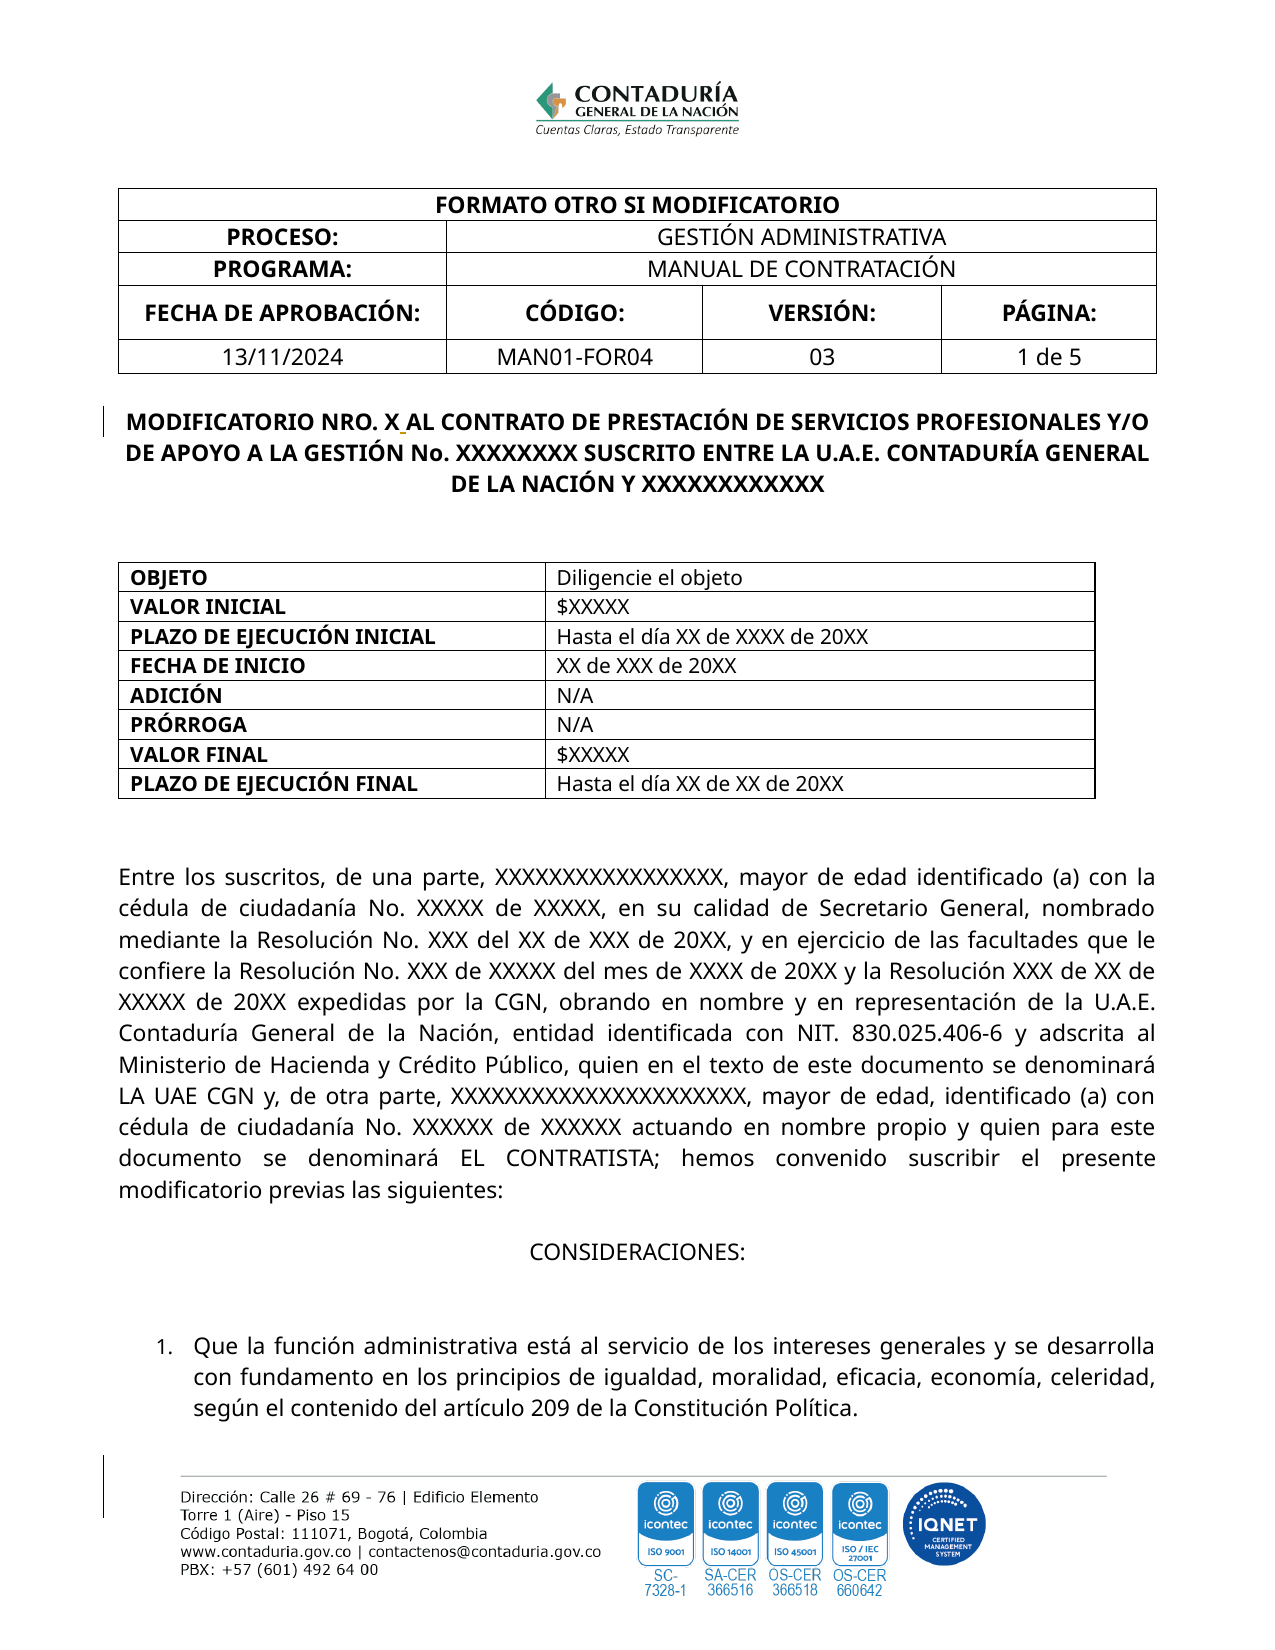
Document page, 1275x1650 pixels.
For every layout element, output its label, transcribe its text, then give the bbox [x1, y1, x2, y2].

table_cell N/A [546, 710, 1094, 739]
table_cell $XXXXX [546, 740, 1094, 768]
table_cell FECHA DE INICIO [119, 651, 545, 680]
table_cell XX de XXX de 20XX [546, 651, 1094, 680]
table_cell PLAZO DE EJECUCIÓN FINAL [119, 769, 545, 798]
table_header OBJETO [119, 563, 545, 591]
table_cell Hasta el día XX de XXXX de 20XX [546, 622, 1094, 650]
table_cell N/A [546, 681, 1094, 709]
picture [179, 29, 1096, 188]
table_cell VALOR INICIAL [119, 592, 545, 621]
text CONSIDERACIONES: [118, 1236, 1157, 1267]
table_cell PLAZO DE EJECUCIÓN INICIAL [119, 622, 545, 650]
table_cell PRÓRROGA [119, 710, 545, 739]
picture [2, 1469, 1275, 1650]
table_cell Hasta el día XX de XX de 20XX [546, 769, 1094, 798]
text MODIFICATORIO NRO. XAL CONTRATO DE PRESTACIÓN DE SERVICIOS PROFESIONALES Y/O DE APOYO A LA GESTIÓN No. XXXXXXXX SUSCRITO ENTRE LA U.A.E. CONTADURÍA GENERAL DE LA NACIÓN Y XXXXXXXXXXXX [118, 406, 1157, 499]
text Entre los suscritos, de una parte, XXXXXXXXXXXXXXXXX, mayor de edad identificado (a) con la cédula de ciudadanía No. XXXXX de XXXXX, en su calidad de Secretario General, nombrado mediante la Resolución No. XXX del XX de XXX de 20XX, y en ejercicio de las facultades que le confiere la Resolución No. XXX de XXXXX del mes de XXXX de 20XX y la Resolución XXX de XX de XXXXX de 20XX expedidas por la CGN, obrando en nombre y en representación de la U.A.E. Contaduría General de la Nación, entidad identificada con NIT. 830.025.406-6 y adscrita al Ministerio de Hacienda y Crédito Público, quien en el texto de este documento se denominará LA UAE CGN y, de otra parte, XXXXXXXXXXXXXXXXXXXXXX, mayor de edad, identificado (a) con cédula de ciudadanía No. XXXXXX de XXXXXX actuando en nombre propio y quien para este documento se denominará EL CONTRATISTA; hemos convenido suscribir el presente modificatorio previas las siguientes: [118, 861, 1157, 1205]
list Que la función administrativa está al servicio de los intereses generales y se desarrolla con fundamento en los principios de igualdad, moralidad, eficacia, economía, celeridad, según el contenido del artículo 209 de la Constitución Política. [156, 1330, 1157, 1424]
table_header Diligencie el objeto [546, 563, 1094, 591]
table_cell VALOR FINAL [119, 740, 545, 768]
table_cell $XXXXX [546, 592, 1094, 621]
table_cell ADICIÓN [119, 681, 545, 709]
